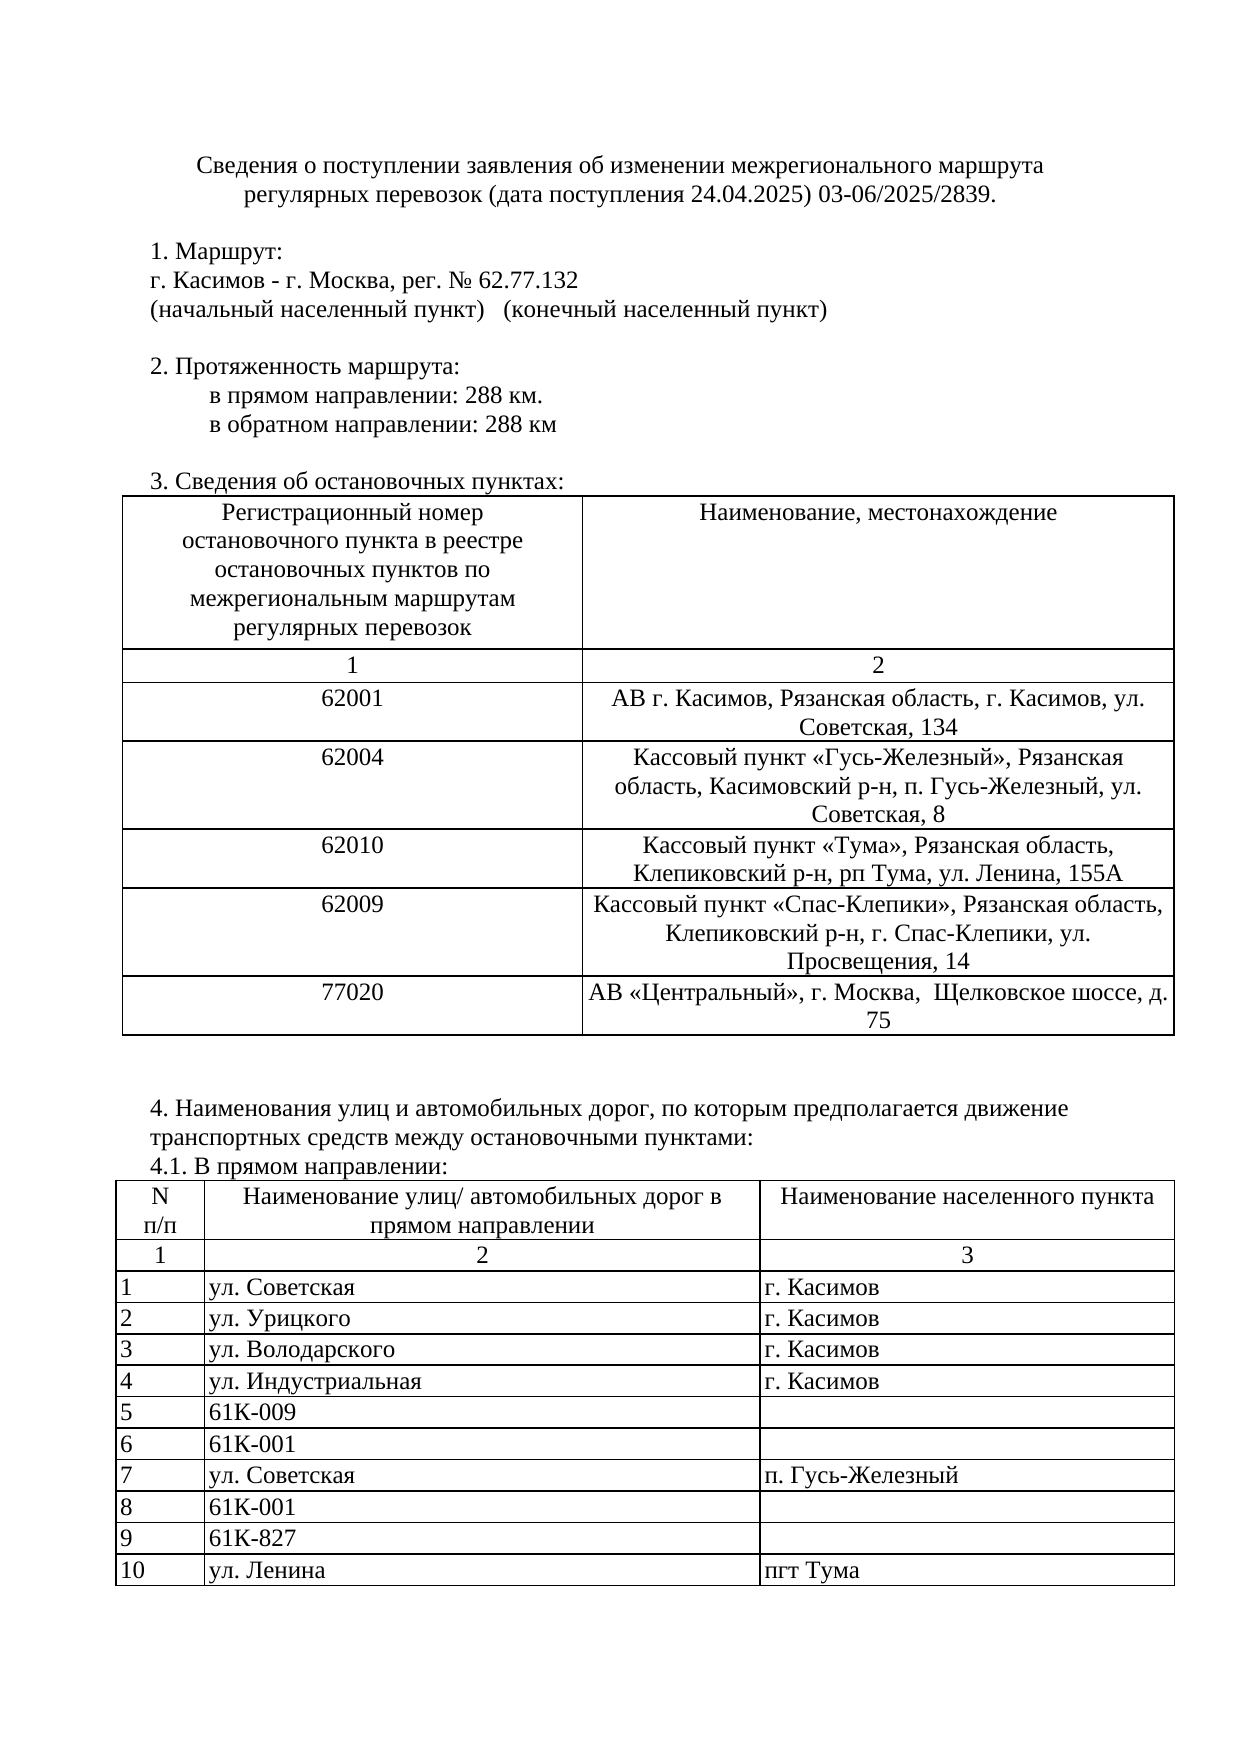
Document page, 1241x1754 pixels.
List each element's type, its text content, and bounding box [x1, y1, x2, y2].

table_cell 62010 [123, 830, 582, 887]
table_cell 62009 [123, 889, 582, 975]
table_cell 3 [117, 1335, 204, 1364]
table_header Наименование улиц/ автомобильных дорог в прямом направлении [205, 1181, 759, 1238]
table_cell 7 [117, 1460, 204, 1490]
table_cell 77020 [123, 977, 582, 1034]
table_cell 6 [117, 1429, 204, 1459]
text в прямом направлении: 288 км. [150, 380, 1090, 409]
table_cell пгт Тума [761, 1555, 1174, 1584]
table_cell 1 [117, 1240, 204, 1270]
table_cell 61К-009 [205, 1397, 759, 1427]
table_cell г. Касимов [761, 1272, 1174, 1301]
table_cell ул. Володарского [205, 1335, 759, 1364]
table_cell 61К-827 [205, 1523, 759, 1553]
table_cell п. Гусь-Железный [761, 1460, 1174, 1490]
text 1. Маршрут: [150, 236, 1090, 265]
table_cell [761, 1429, 1174, 1459]
table_header N п/п [117, 1181, 204, 1238]
table_cell 61К-001 [205, 1492, 759, 1522]
table_cell 62004 [123, 742, 582, 828]
table_cell 62001 [123, 683, 582, 740]
table_cell ул. Урицкого [205, 1303, 759, 1333]
text 3. Сведения об остановочных пунктах: [150, 466, 1090, 495]
table_cell ул. Советская [205, 1272, 759, 1301]
table_header Наименование, местонахождение [583, 497, 1173, 648]
table_header Регистрационный номер остановочного пункта в реестре остановочных пунктов по межрегиональным маршрутам регулярных перевозок [123, 497, 582, 648]
table_header Наименование населенного пункта [761, 1181, 1174, 1238]
text 4. Наименования улиц и автомобильных дорог, по которым предполагается движение транспортных средств между остановочными пунктами: [150, 1093, 1090, 1151]
text г. Касимов - г. Москва, рег. № 62.77.132 [150, 265, 1090, 294]
table_cell 4 [117, 1366, 204, 1396]
text Сведения о поступлении заявления об изменении межрегионального маршрута регулярных перевозок (дата поступления 24.04.2025) 03-06/2025/2839. [150, 150, 1090, 207]
table_cell Кассовый пункт «Тума», Рязанская область, Клепиковский р-н, рп Тума, ул. Ленина, 155А [583, 830, 1173, 887]
table_cell 1 [117, 1272, 204, 1301]
table_cell 1 [123, 650, 582, 681]
table_cell г. Касимов [761, 1303, 1174, 1333]
table_cell [761, 1492, 1174, 1522]
table_cell г. Касимов [761, 1335, 1174, 1364]
text (начальный населенный пункт) (конечный населенный пункт) [150, 294, 1090, 322]
table_cell 5 [117, 1397, 204, 1427]
table_cell Кассовый пункт «Спас-Клепики», Рязанская область, Клепиковский р-н, г. Спас-Клепики, ул. Просвещения, 14 [583, 889, 1173, 975]
table_cell 2 [117, 1303, 204, 1333]
table_cell ул. Советская [205, 1460, 759, 1490]
table_cell ул. Ленина [205, 1555, 759, 1584]
table_cell Кассовый пункт «Гусь-Железный», Рязанская область, Касимовский р-н, п. Гусь-Железный, ул. Советская, 8 [583, 742, 1173, 828]
text в обратном направлении: 288 км [150, 409, 1090, 437]
table_cell ул. Индустриальная [205, 1366, 759, 1396]
table_cell 10 [117, 1555, 204, 1584]
table_cell 3 [761, 1240, 1174, 1270]
table_cell АВ «Центральный», г. Москва, Щелковское шоссе, д. 75 [583, 977, 1173, 1034]
table_cell г. Касимов [761, 1366, 1174, 1396]
table_cell 2 [583, 650, 1173, 681]
table_cell [761, 1397, 1174, 1427]
text 2. Протяженность маршрута: [150, 351, 1090, 380]
text 4.1. В прямом направлении: [150, 1151, 1090, 1179]
table_cell 9 [117, 1523, 204, 1553]
table_cell 61К-001 [205, 1429, 759, 1459]
table_cell 8 [117, 1492, 204, 1522]
table_cell [761, 1523, 1174, 1553]
table_cell АВ г. Касимов, Рязанская область, г. Касимов, ул. Советская, 134 [583, 683, 1173, 740]
table_cell 2 [205, 1240, 759, 1270]
